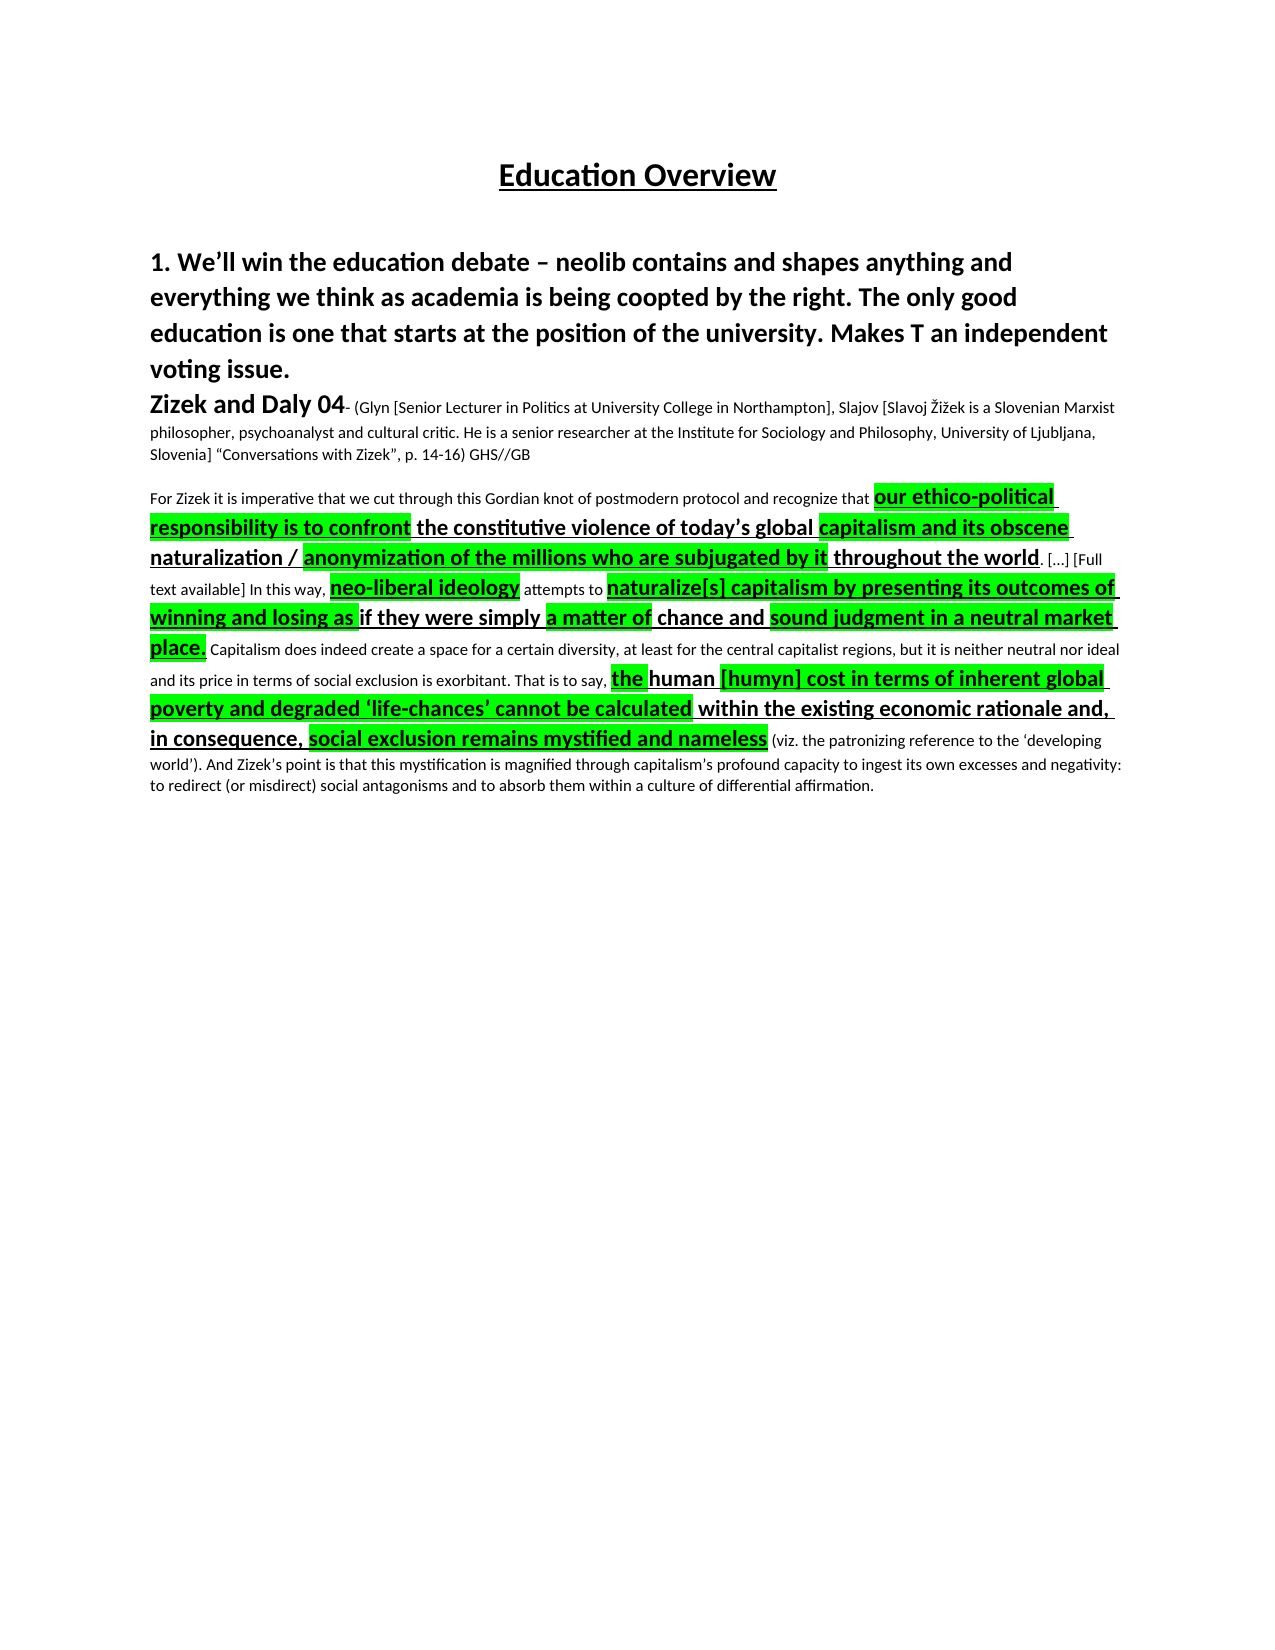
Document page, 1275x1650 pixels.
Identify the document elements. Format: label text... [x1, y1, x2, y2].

subtitle 1. We’ll win the education debate – neolib contains and shapes anything and everything we think as academia is being coopted by the right. The only good education is one that starts at the position of the university. Makes T an independent voting issue. [150, 245, 1125, 385]
subtitle Education Overview [150, 154, 1125, 195]
text For Zizek it is imperative that we cut through this Gordian knot of postmodern protocol and recognize that our ethico-political responsibility is to confront the constitutive violence of today’s global capitalism and its obscene naturalization / anonymization of the millions who are subjugated by it throughout the world. […] [Full text available] In this way, neo-liberal ideology attempts to naturalize[s] capitalism by presenting its outcomes of winning and losing as if they were simply a matter of chance and sound judgment in a neutral market place. Capitalism does indeed create a space for a certain diversity, at least for the central capitalist regions, but it is neither neutral nor ideal and its price in terms of social exclusion is exorbitant. That is to say, the human [humyn] cost in terms of inherent global poverty and degraded ‘life-chances’ cannot be calculated within the existing economic rationale and, in consequence, social exclusion remains mystified and nameless (viz. the patronizing reference to the ‘developing world’). And Zizek’s point is that this mystification is magnified through capitalism’s profound capacity to ingest its own excesses and negativity: to redirect (or misdirect) social antagonisms and to absorb them within a culture of differential affirmation. [150, 482, 1125, 796]
text Zizek and Daly 04- (Glyn [Senior Lecturer in Politics at University College in Northampton], Slajov [Slavoj Žižek is a Slovenian Marxist philosopher, psychoanalyst and cultural critic. He is a senior researcher at the Institute for Sociology and Philosophy, University of Ljubljana, Slovenia] “Conversations with Zizek”, p. 14-16) GHS//GB [150, 387, 1125, 464]
